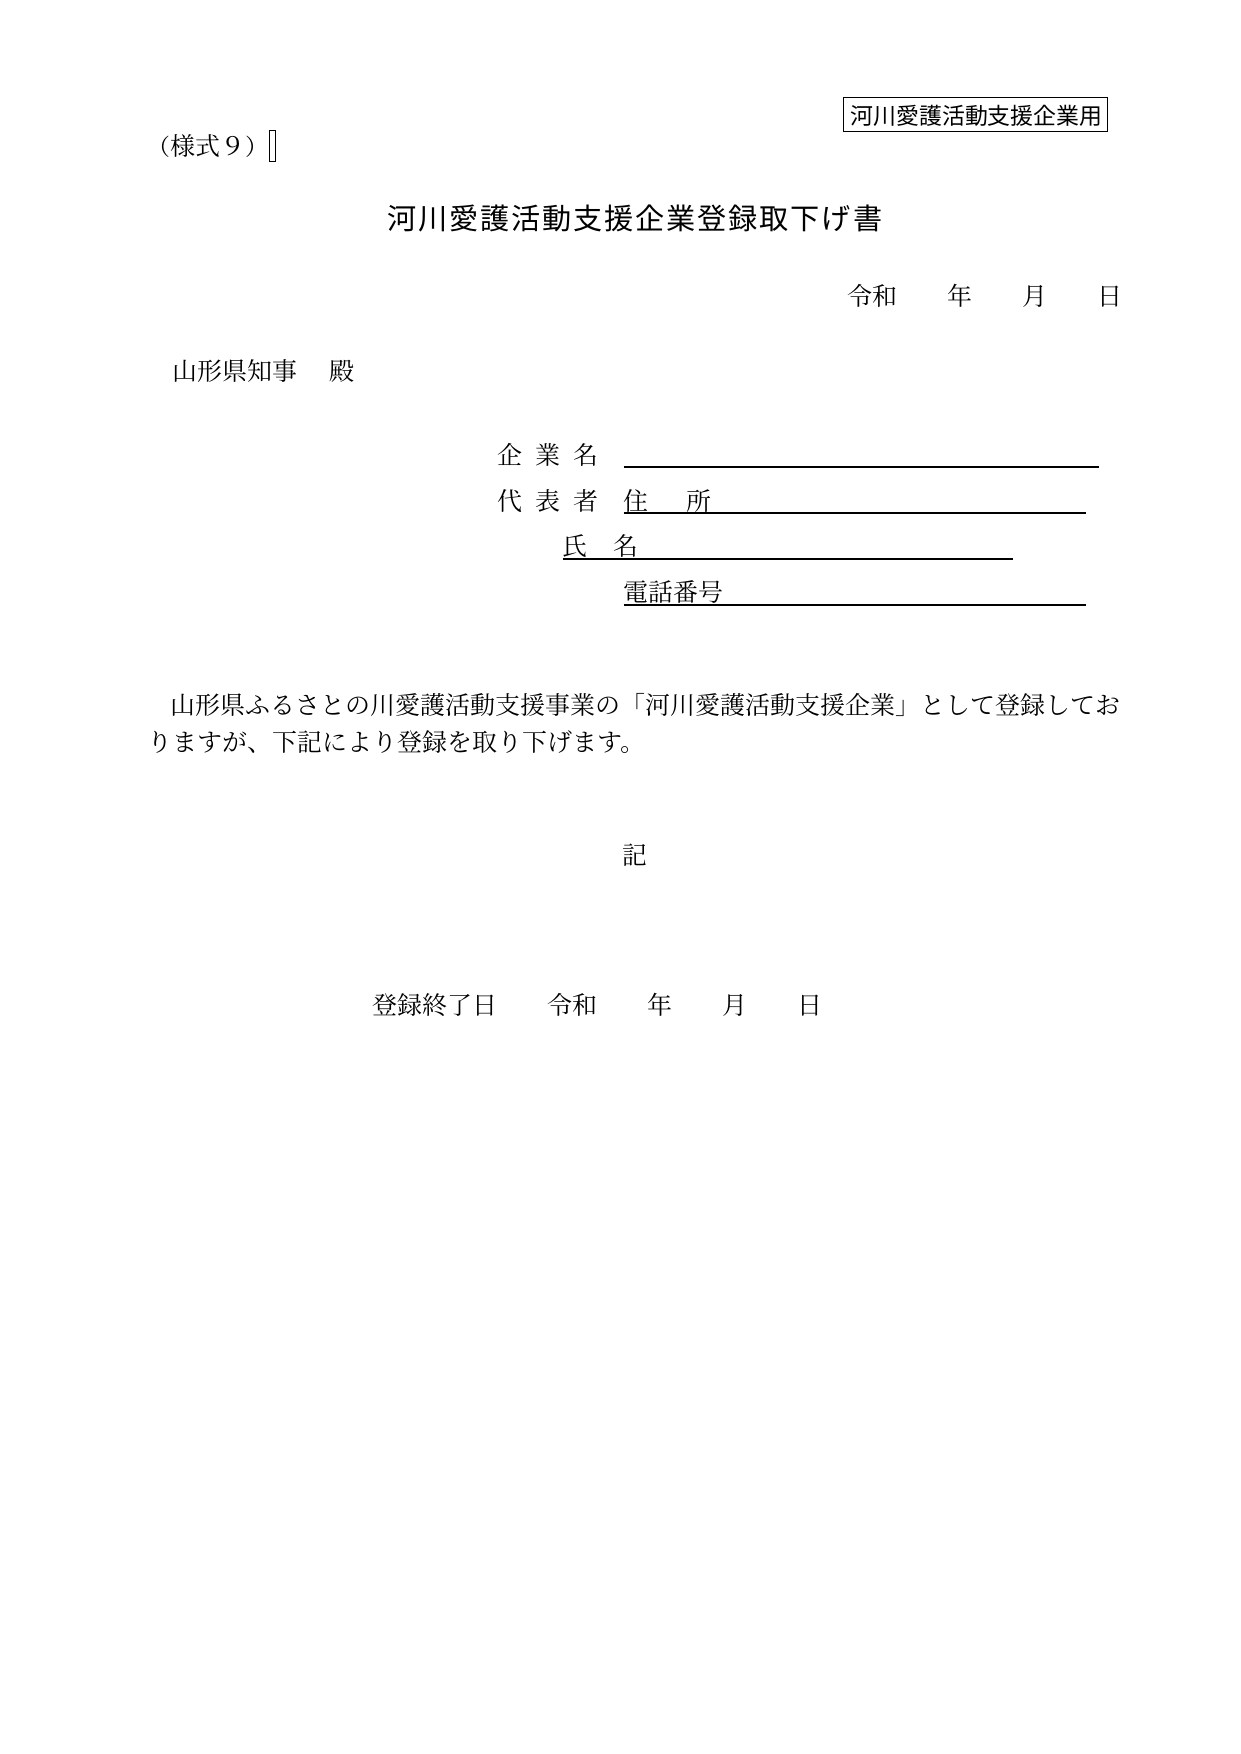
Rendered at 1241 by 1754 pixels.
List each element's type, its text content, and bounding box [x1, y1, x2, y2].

text 令和 年 月 日 [148, 275, 1122, 313]
text 登録終了日 令和 年 月 日 [148, 984, 1122, 1021]
text 代 表 者 住 所 [148, 471, 1122, 517]
text 企 業 名 [148, 425, 1122, 471]
text 記 [148, 834, 1122, 871]
text 山形県ふるさとの川愛護活動支援事業の「河川愛護活動支援企業」として登録しておりますが、下記により登録を取り下げます。 [148, 684, 1122, 759]
text 電話番号 [148, 563, 1122, 609]
text 山形県知事 殿 [148, 350, 1122, 388]
text （様式９） [148, 126, 1122, 162]
text 河川愛護活動支援企業登録取下げ書 [148, 196, 1122, 238]
text 氏 名 [148, 517, 1122, 563]
